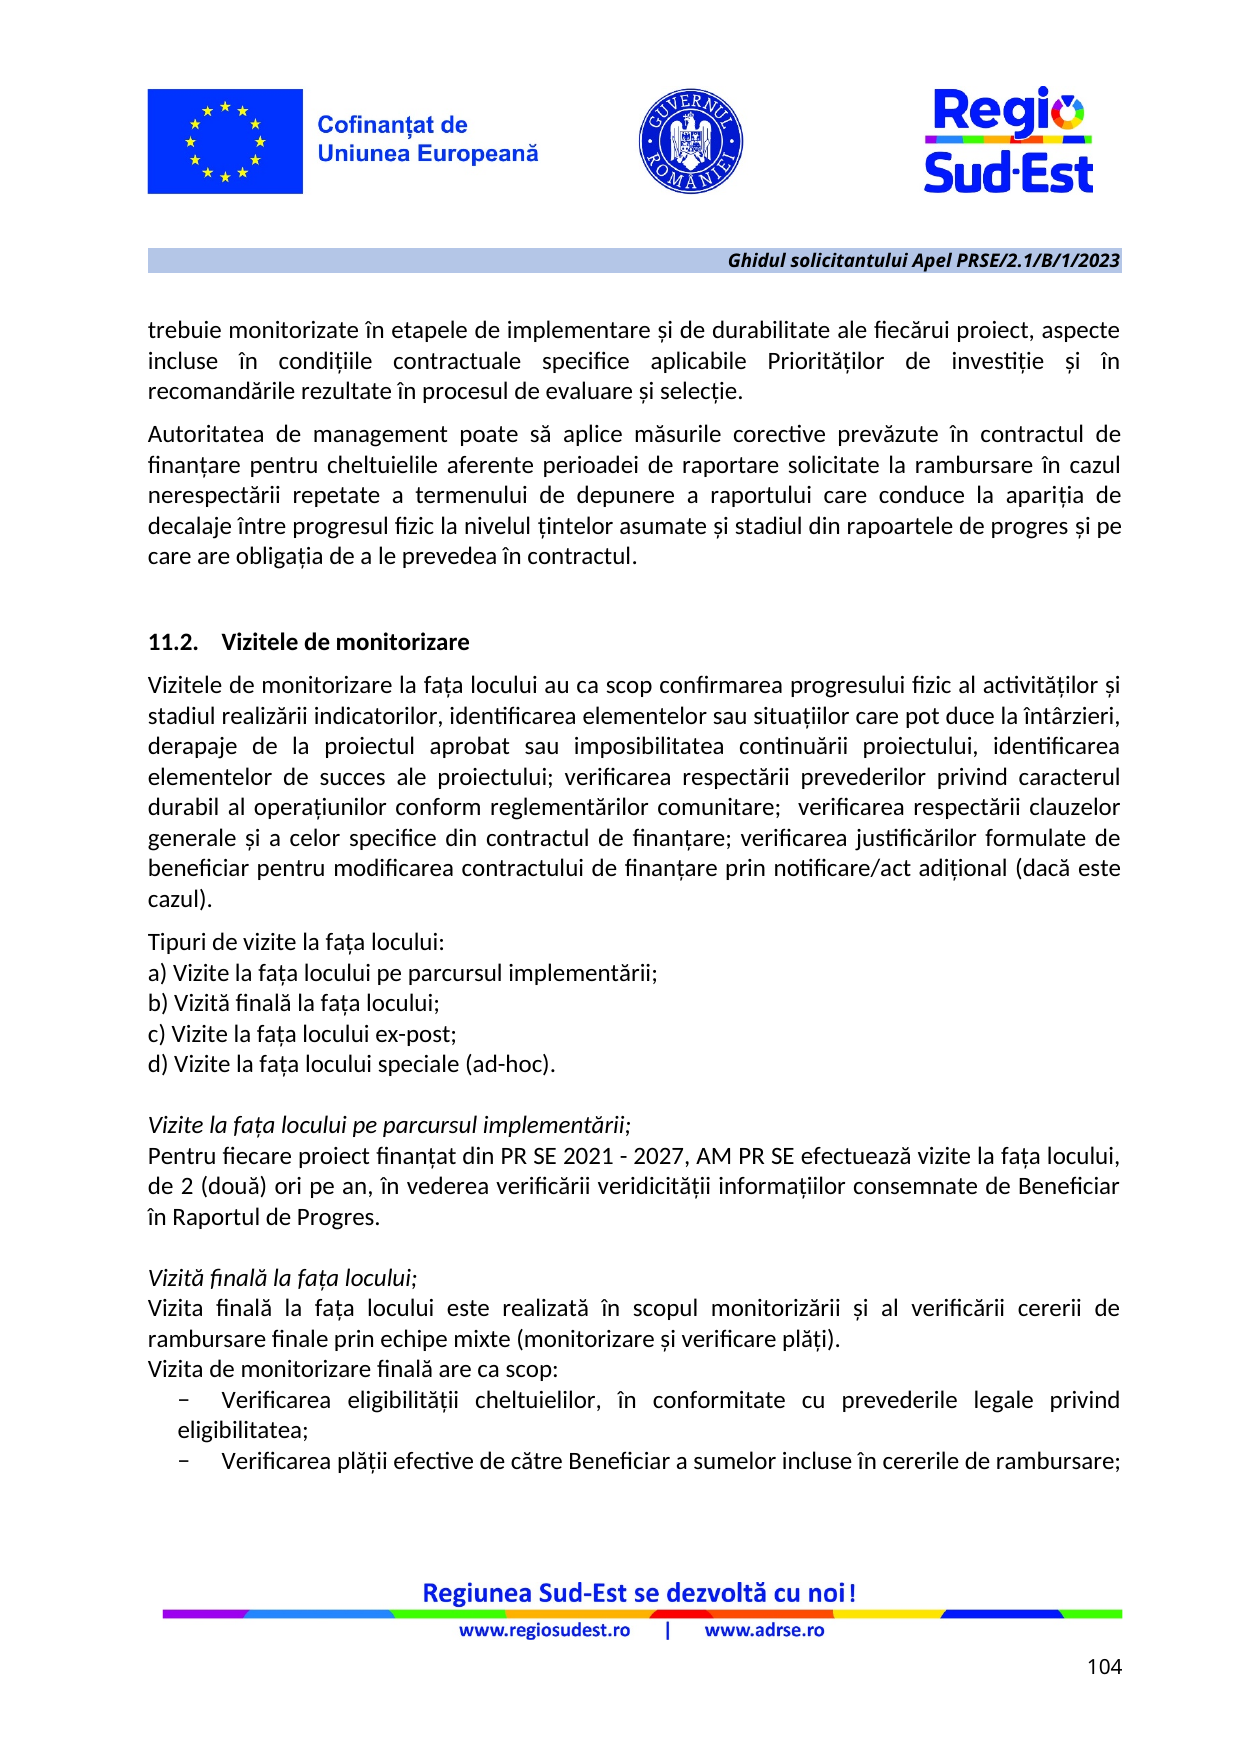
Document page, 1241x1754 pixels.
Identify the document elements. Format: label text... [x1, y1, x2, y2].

subtitle Vizitele de monitorizare [148, 626, 1122, 657]
text c) Vizite la fața locului ex-post; [148, 1018, 1122, 1048]
text − Verificarea eligibilității cheltuielilor, în conformitate cu prevederile legale privind eligibilitatea; [177, 1384, 1122, 1445]
text Tipuri de vizite la fața locului: [148, 926, 1122, 957]
text Vizită finală la fața locului; [148, 1262, 1122, 1292]
picture [147, 86, 1093, 195]
text Autoritatea de management poate să aplice măsurile corective prevăzute în contractul de finanţare pentru cheltuielile aferente perioadei de raportare solicitate la rambursare în cazul nerespectării repetate a termenului de depunere a raportului care conduce la apariţia de decalaje între progresul fizic la nivelul ţintelor asumate şi stadiul din rapoartele de progres şi pe care are obligaţia de a le prevedea în contractul. [148, 418, 1122, 571]
text − Verificarea plății efective de către Beneficiar a sumelor incluse în cererile de rambursare; [177, 1445, 1122, 1476]
text d) Vizite la fața locului speciale (ad-hoc). [148, 1048, 1122, 1079]
text Pentru fiecare proiect finanțat din PR SE 2021 - 2027, AM PR SE efectuează vizite la fața locului, de 2 (două) ori pe an, în vederea verificării veridicității informațiilor consemnate de Beneficiar în Raportul de Progres. [148, 1140, 1122, 1231]
text Vizite la fața locului pe parcursul implementării; [148, 1109, 1122, 1140]
text a) Vizite la fața locului pe parcursul implementării; [148, 957, 1122, 987]
text Vizita finală la fața locului este realizată în scopul monitorizării și al verificării cererii de rambursare finale prin echipe mixte (monitorizare și verificare plăți). [148, 1292, 1122, 1353]
text Vizita de monitorizare finală are ca scop: [148, 1353, 1122, 1384]
text Vizitele de monitorizare la fața locului au ca scop confirmarea progresului fizic al activităților și stadiul realizării indicatorilor, identificarea elementelor sau situațiilor care pot duce la întârzieri, derapaje de la proiectul aprobat sau imposibilitatea continuării proiectului, identificarea elementelor de succes ale proiectului; verificarea respectării prevederilor privind caracterul durabil al operațiunilor conform reglementărilor comunitare; verificarea respectării clauzelor generale și a celor specifice din contractul de finanțare; verificarea justificărilor formulate de beneficiar pentru modificarea contractului de finanțare prin notificare/act adițional (dacă este cazul). [148, 669, 1122, 914]
text b) Vizită finală la fața locului; [148, 987, 1122, 1018]
picture [162, 1582, 1123, 1640]
